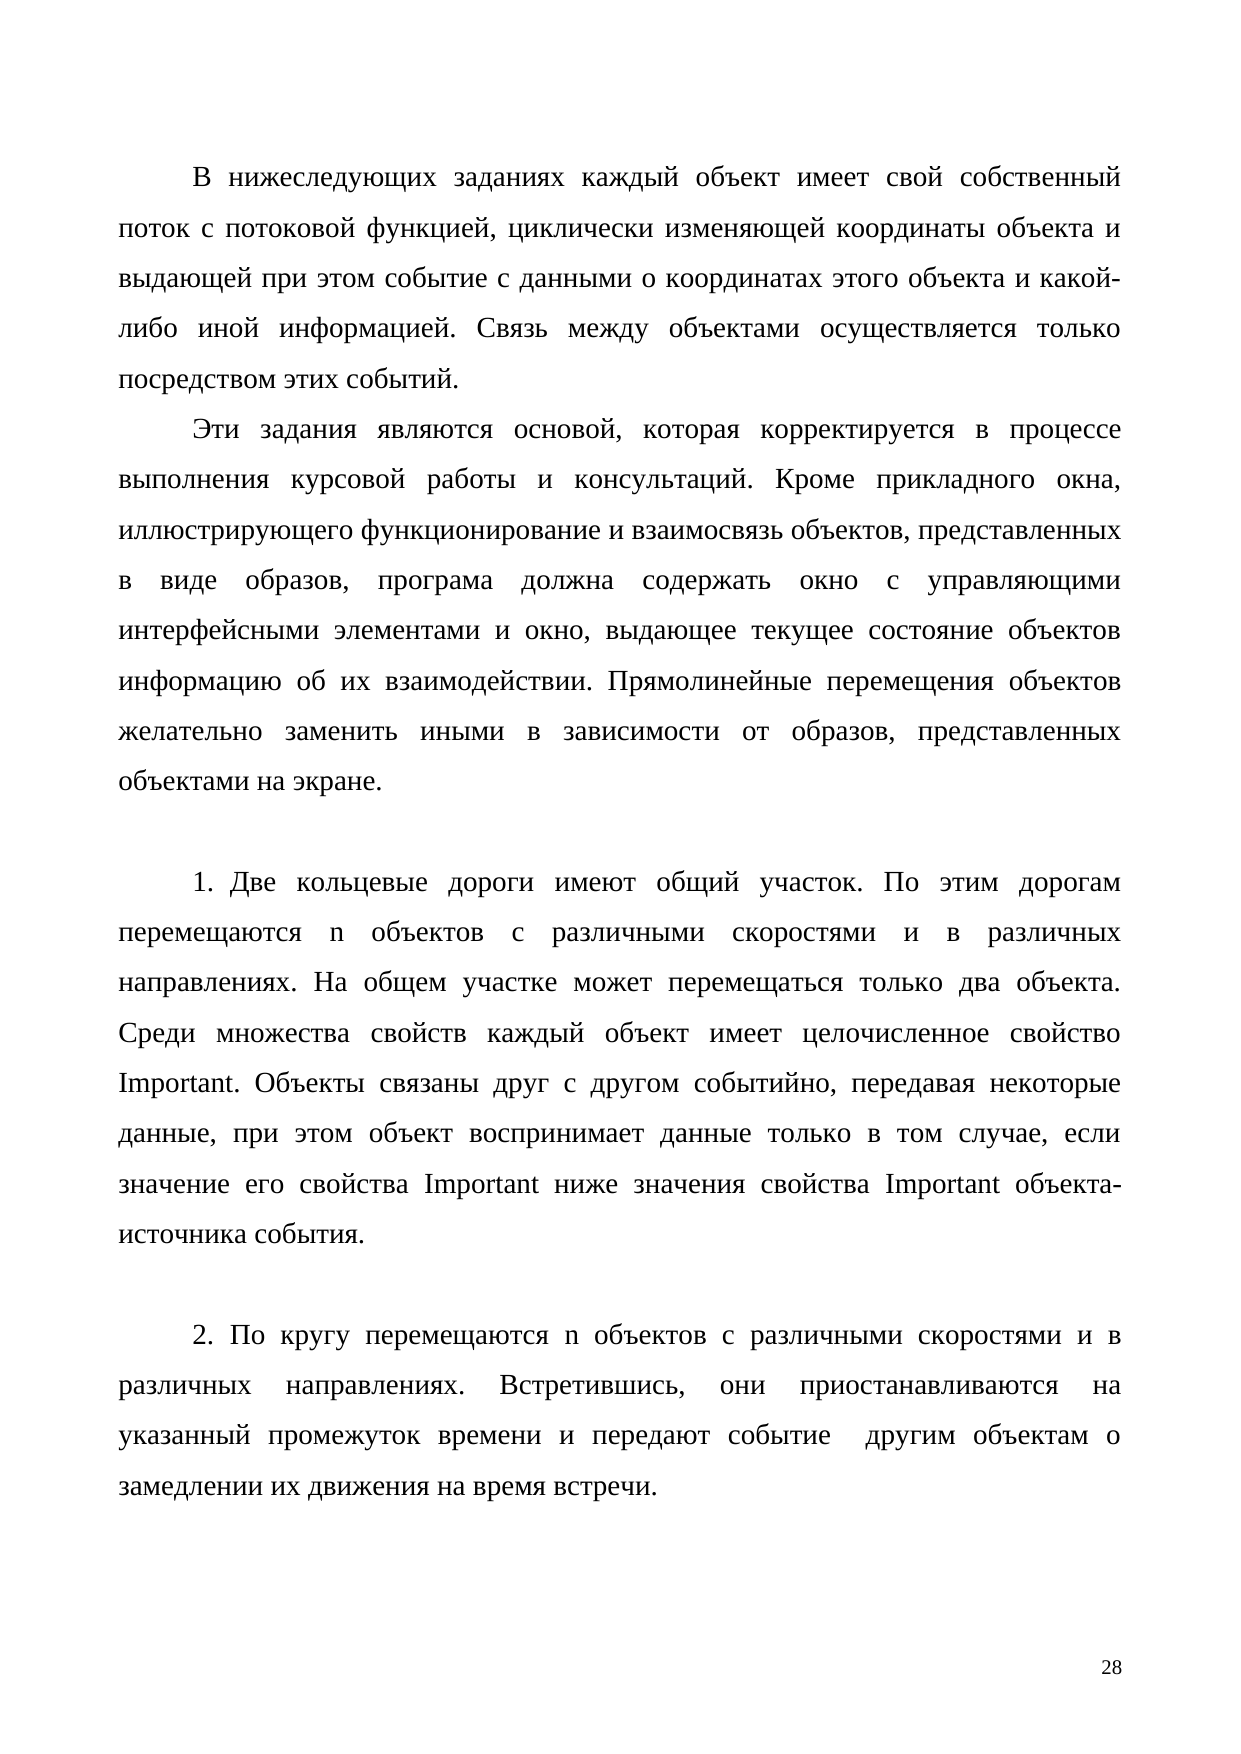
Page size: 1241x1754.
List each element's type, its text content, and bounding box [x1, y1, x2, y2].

list По кругу перемещаются n объектов с различными скоростями и в различных направлениях. Встретившись, они приостанавливаются на указанный промежуток времени и передают событие другим объектам о замедлении их движения на время встречи. [118, 1317, 1122, 1501]
text Эти задания являются основой, которая корректируется в процессе выполнения курсовой работы и консультаций. Кроме прикладного окна, иллюстрирующего функционирование и взаимосвязь объектов, представленных в виде образов, програма должна содержать окно с управляющими интерфейсными элементами и окно, выдающее текущее состояние объектов информацию об их взаимодействии. Прямолинейные перемещения объектов желательно заменить иными в зависимости от образов, представленных объектами на экране. [118, 411, 1122, 797]
list Две кольцевые дороги имеют общий участок. По этим дорогам перемещаются n объектов с различными скоростями и в различных направлениях. На общем участке может перемещаться только два объекта. Среди множества свойств каждый объект имеет целочисленное свойство Important. Объекты связаны друг с другом событийно, передавая некоторые данные, при этом объект воспринимает данные только в том случае, если значение его свойства Important ниже значения свойства Important объекта-источника события. [118, 864, 1122, 1250]
text В нижеследующих заданиях каждый объект имеет свой собственный поток с потоковой функцией, циклически изменяющей координаты объекта и выдающей при этом событие с данными о координатах этого объекта и какой-либо иной информацией. Связь между объектами осуществляется только посредством этих событий. [118, 159, 1122, 394]
